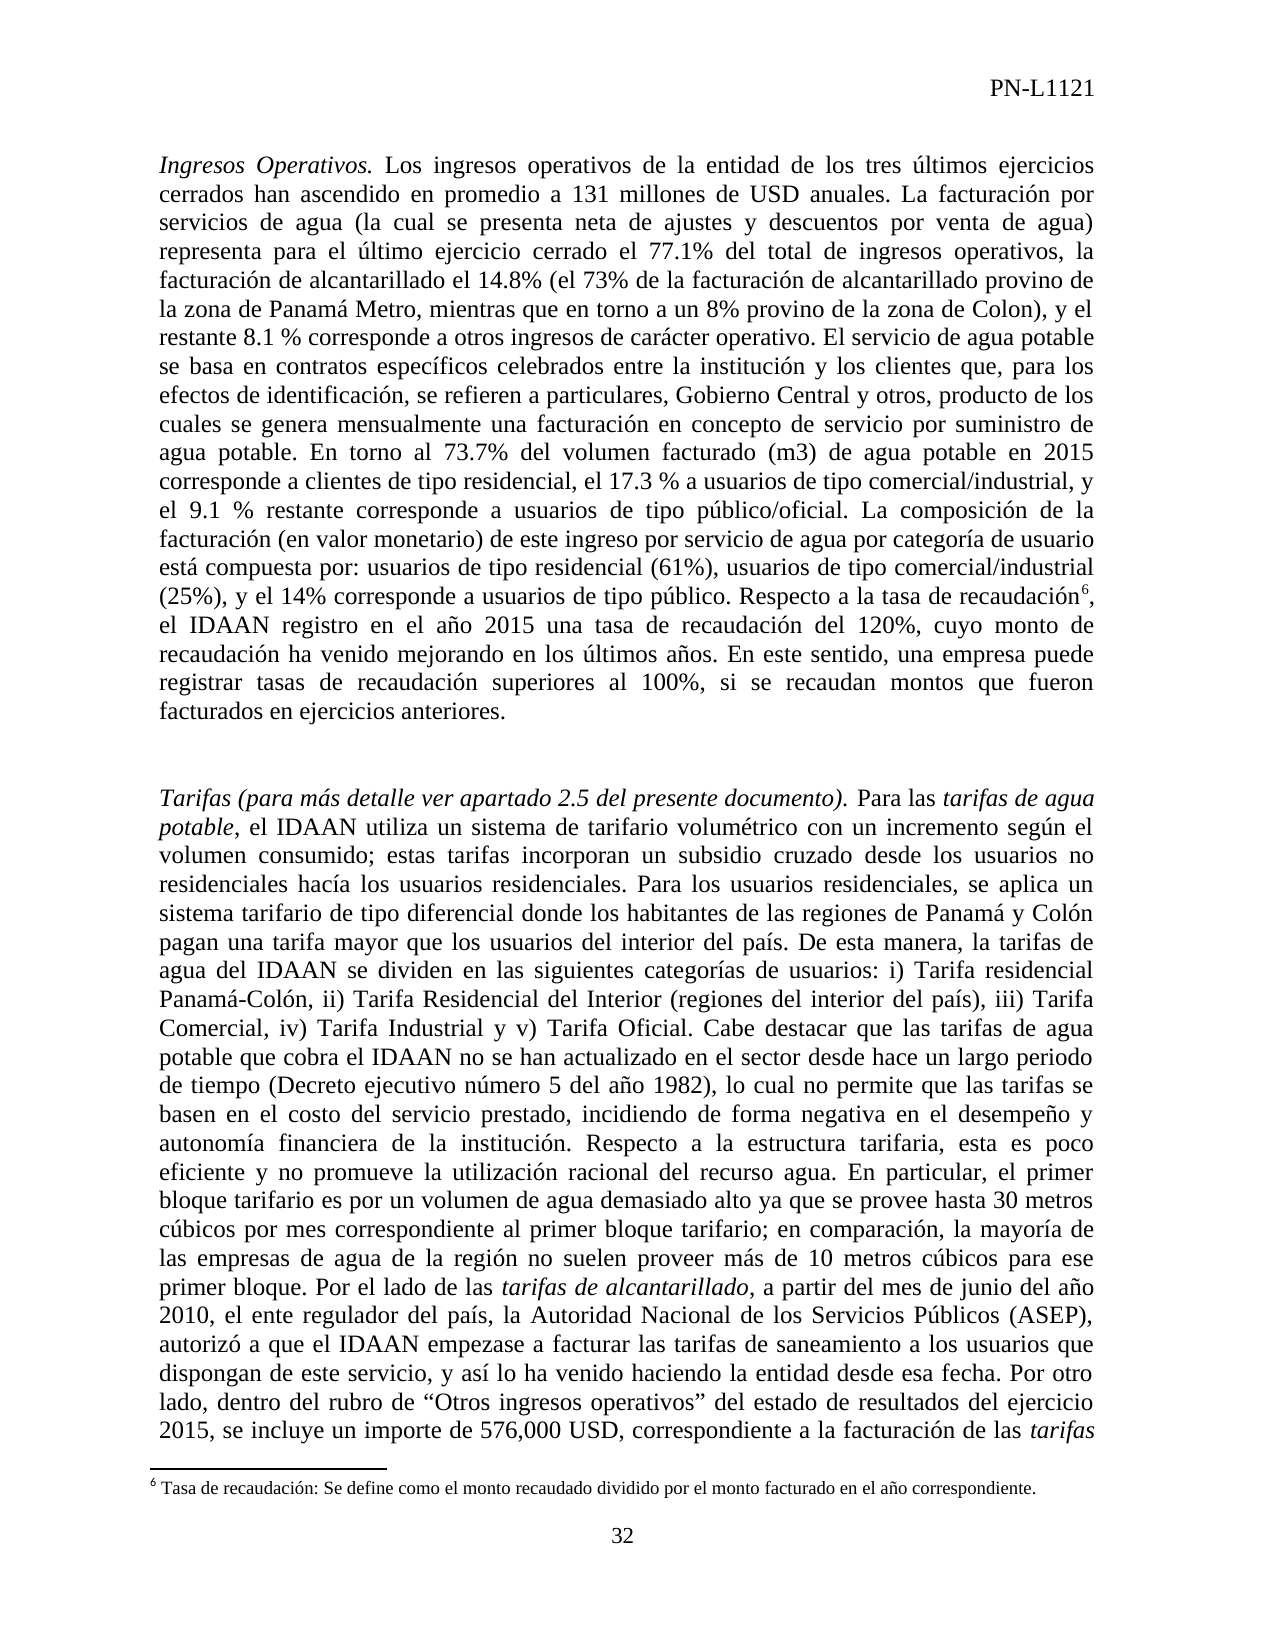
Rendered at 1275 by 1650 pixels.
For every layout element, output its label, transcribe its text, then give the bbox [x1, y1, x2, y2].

text Ingresos Operativos. Los ingresos operativos de la entidad de los tres últimos ejercicios cerrados han ascendido en promedio a 131 millones de USD anuales. La facturación por servicios de agua (la cual se presenta neta de ajustes y descuentos por venta de agua) representa para el último ejercicio cerrado el 77.1% del total de ingresos operativos, la facturación de alcantarillado el 14.8% (el 73% de la facturación de alcantarillado provino de la zona de Panamá Metro, mientras que en torno a un 8% provino de la zona de Colon), y el restante 8.1 % corresponde a otros ingresos de carácter operativo. El servicio de agua potable se basa en contratos específicos celebrados entre la institución y los clientes que, para los efectos de identificación, se refieren a particulares, Gobierno Central y otros, producto de los cuales se genera mensualmente una facturación en concepto de servicio por suministro de agua potable. En torno al 73.7% del volumen facturado (m3) de agua potable en 2015 corresponde a clientes de tipo residencial, el 17.3 % a usuarios de tipo comercial/industrial, y el 9.1 % restante corresponde a usuarios de tipo público/oficial. La composición de la facturación (en valor monetario) de este ingreso por servicio de agua por categoría de usuario está compuesta por: usuarios de tipo residencial (61%), usuarios de tipo comercial/industrial (25%), y el 14% corresponde a usuarios de tipo público. Respecto a la tasa de recaudación, el IDAAN registro en el año 2015 una tasa de recaudación del 120%, cuyo monto de recaudación ha venido mejorando en los últimos años. En este sentido, una empresa puede registrar tasas de recaudación superiores al 100%, si se recaudan montos que fueron facturados en ejercicios anteriores. [159, 150, 1095, 725]
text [159, 783, 1095, 1444]
